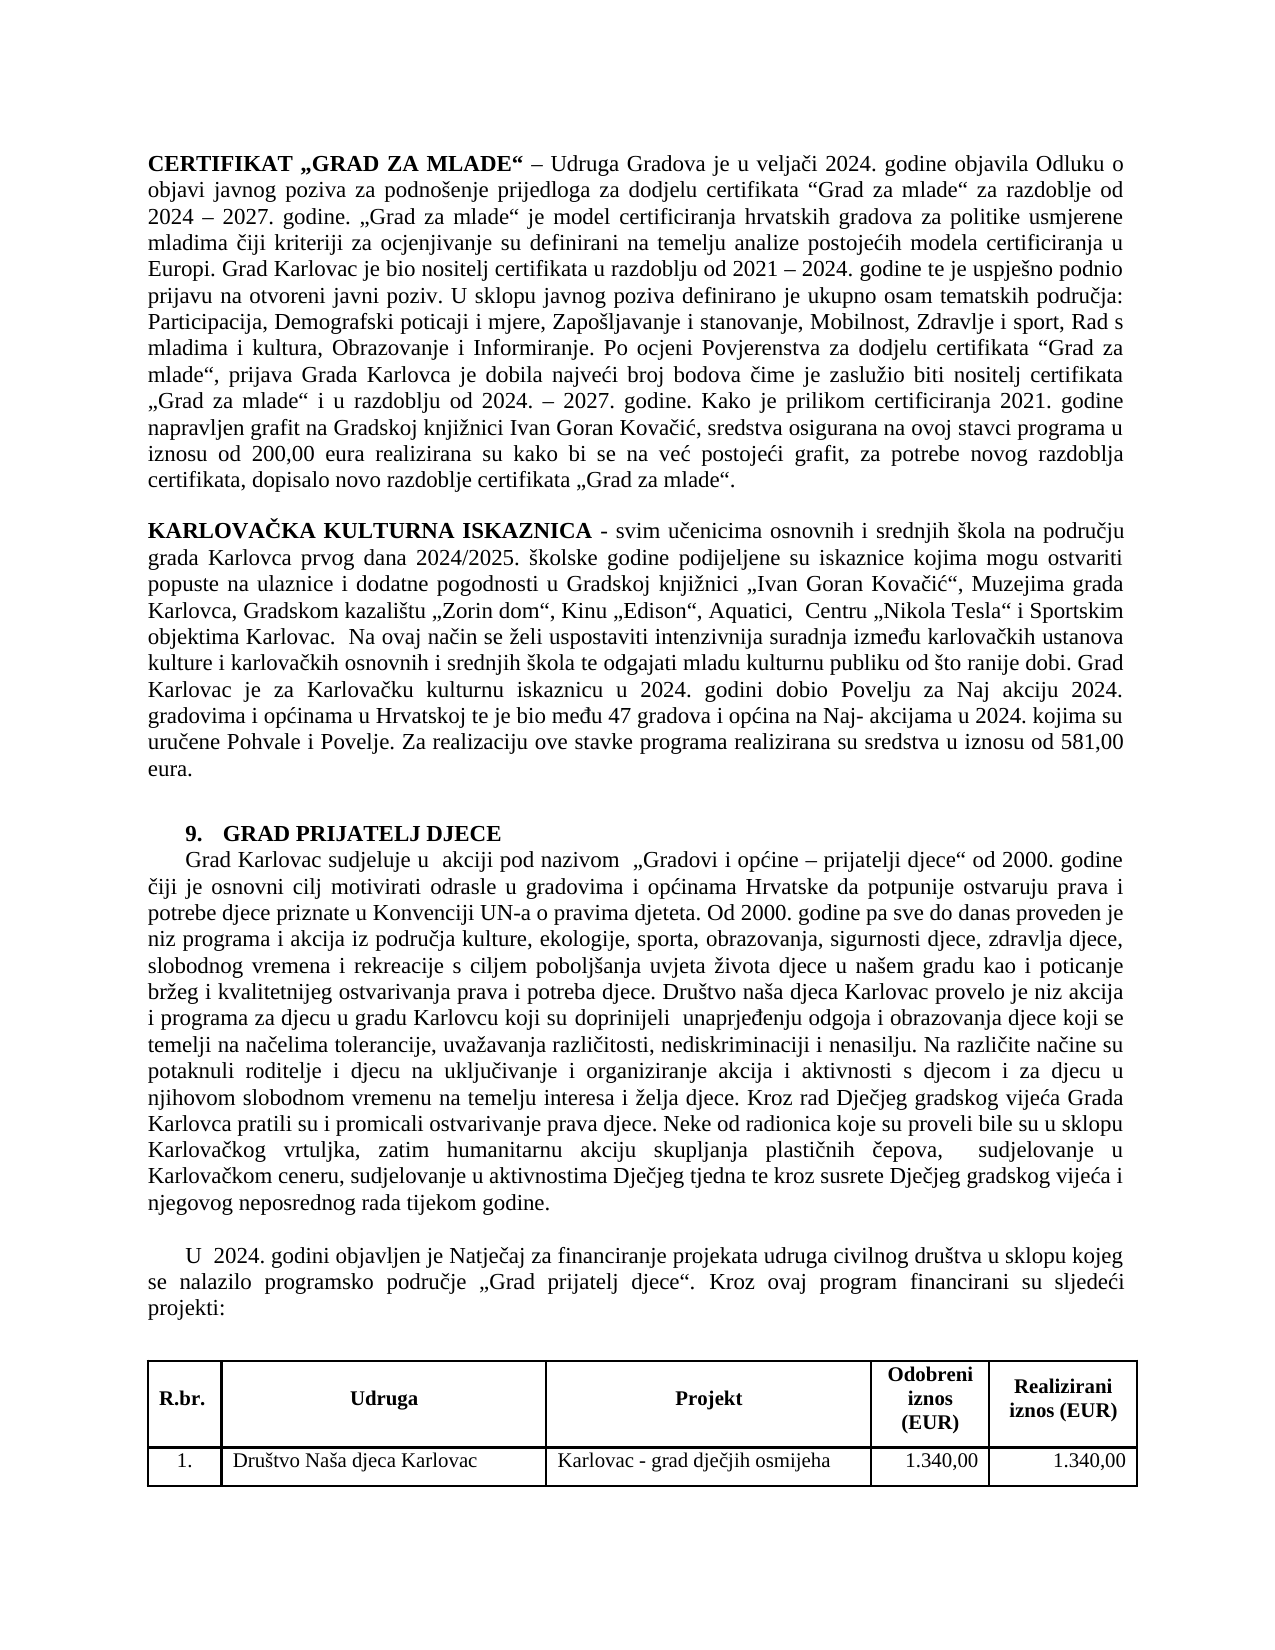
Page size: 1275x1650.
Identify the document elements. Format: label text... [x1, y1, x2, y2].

table_header Realizirani iznos (EUR) [990, 1362, 1136, 1446]
text U 2024. godini objavljen je Natječaj za financiranje projekata udruga civilnog društva u sklopu kojeg se nalazilo programsko područje „Grad prijatelj djece“. Kroz ovaj program financirani su sljedeći projekti: [148, 1242, 1125, 1321]
table_header Projekt [547, 1362, 870, 1446]
table_cell 1. [149, 1449, 220, 1485]
text CERTIFIKAT „GRAD ZA MLADE“ – Udruga Gradova je u veljači 2024. godine objavila Odluku o objavi javnog poziva za podnošenje prijedloga za dodjelu certifikata “Grad za mlade“ za razdoblje od 2024 – 2027. godine. „Grad za mlade“ je model certificiranja hrvatskih gradova za politike usmjerene mladima čiji kriteriji za ocjenjivanje su definirani na temelju analize postojećih modela certificiranja u Europi. Grad Karlovac je bio nositelj certifikata u razdoblju od 2021 – 2024. godine te je uspješno podnio prijavu na otvoreni javni poziv. U sklopu javnog poziva definirano je ukupno osam tematskih područja: Participacija, Demografski poticaji i mjere, Zapošljavanje i stanovanje, Mobilnost, Zdravlje i sport, Rad s mladima i kultura, Obrazovanje i Informiranje. Po ocjeni Povjerenstva za dodjelu certifikata “Grad za mlade“, prijava Grada Karlovca je dobila najveći broj bodova čime je zaslužio biti nositelj certifikata „Grad za mlade“ i u razdoblju od 2024. – 2027. godine. Kako je prilikom certificiranja 2021. godine napravljen grafit na Gradskoj knjižnici Ivan Goran Kovačić, sredstva osigurana na ovoj stavci programa u iznosu od 200,00 eura realizirana su kako bi se na već postojeći grafit, za potrebe novog razdoblja certifikata, dopisalo novo razdoblje certifikata „Grad za mlade“. [148, 150, 1125, 493]
table_header Odobreni iznos (EUR) [872, 1362, 988, 1446]
table_cell 1.340,00 [872, 1449, 988, 1485]
table_cell 1.340,00 [990, 1449, 1136, 1485]
table_header Udruga [223, 1362, 545, 1446]
table_header R.br. [149, 1362, 220, 1446]
table_cell Društvo Naša djeca Karlovac [223, 1449, 545, 1485]
text KARLOVAČKA KULTURNA ISKAZNICA - svim učenicima osnovnih i srednjih škola na području grada Karlovca prvog dana 2024/2025. školske godine podijeljene su iskaznice kojima mogu ostvariti popuste na ulaznice i dodatne pogodnosti u Gradskoj knjižnici „Ivan Goran Kovačić“, Muzejima grada Karlovca, Gradskom kazalištu „Zorin dom“, Kinu „Edison“, Aquatici, Centru „Nikola Tesla“ i Sportskim objektima Karlovac. Na ovaj način se želi uspostaviti intenzivnija suradnja između karlovačkih ustanova kulture i karlovačkih osnovnih i srednjih škola te odgajati mladu kulturnu publiku od što ranije dobi. Grad Karlovac je za Karlovačku kulturnu iskaznicu u 2024. godini dobio Povelju za Naj akciju 2024. gradovima i općinama u Hrvatskoj te je bio među 47 gradova i općina na Naj- akcijama u 2024. kojima su uručene Pohvale i Povelje. Za realizaciju ove stavke programa realizirana su sredstva u iznosu od 581,00 eura. [148, 518, 1125, 781]
text Grad Karlovac sudjeluje u akciji pod nazivom „Gradovi i općine – prijatelji djece“ od 2000. godine čiji je osnovni cilj motivirati odrasle u gradovima i općinama Hrvatske da potpunije ostvaruju prava i potrebe djece priznate u Konvenciji UN-a o pravima djeteta. Od 2000. godine pa sve do danas proveden je niz programa i akcija iz područja kulture, ekologije, sporta, obrazovanja, sigurnosti djece, zdravlja djece, slobodnog vremena i rekreacije s ciljem poboljšanja uvjeta života djece u našem gradu kao i poticanje bržeg i kvalitetnijeg ostvarivanja prava i potreba djece. Društvo naša djeca Karlovac provelo je niz akcija i programa za djecu u gradu Karlovcu koji su doprinijeli unaprjeđenju odgoja i obrazovanja djece koji se temelji na načelima tolerancije, uvažavanja različitosti, nediskriminaciji i nenasilju. Na različite načine su potaknuli roditelje i djecu na uključivanje i organiziranje akcija i aktivnosti s djecom i za djecu u njihovom slobodnom vremenu na temelju interesa i želja djece. Kroz rad Dječjeg gradskog vijeća Grada Karlovca pratili su i promicali ostvarivanje prava djece. Neke od radionica koje su proveli bile su u sklopu Karlovačkog vrtuljka, zatim humanitarnu akciju skupljanja plastičnih čepova, sudjelovanje u Karlovačkom ceneru, sudjelovanje u aktivnostima Dječjeg tjedna te kroz susrete Dječjeg gradskog vijeća i njegovog neposrednog rada tijekom godine. [148, 846, 1125, 1215]
list GRAD PRIJATELJ DJECE [185, 820, 1125, 846]
table_cell Karlovac - grad dječjih osmijeha [547, 1449, 870, 1485]
